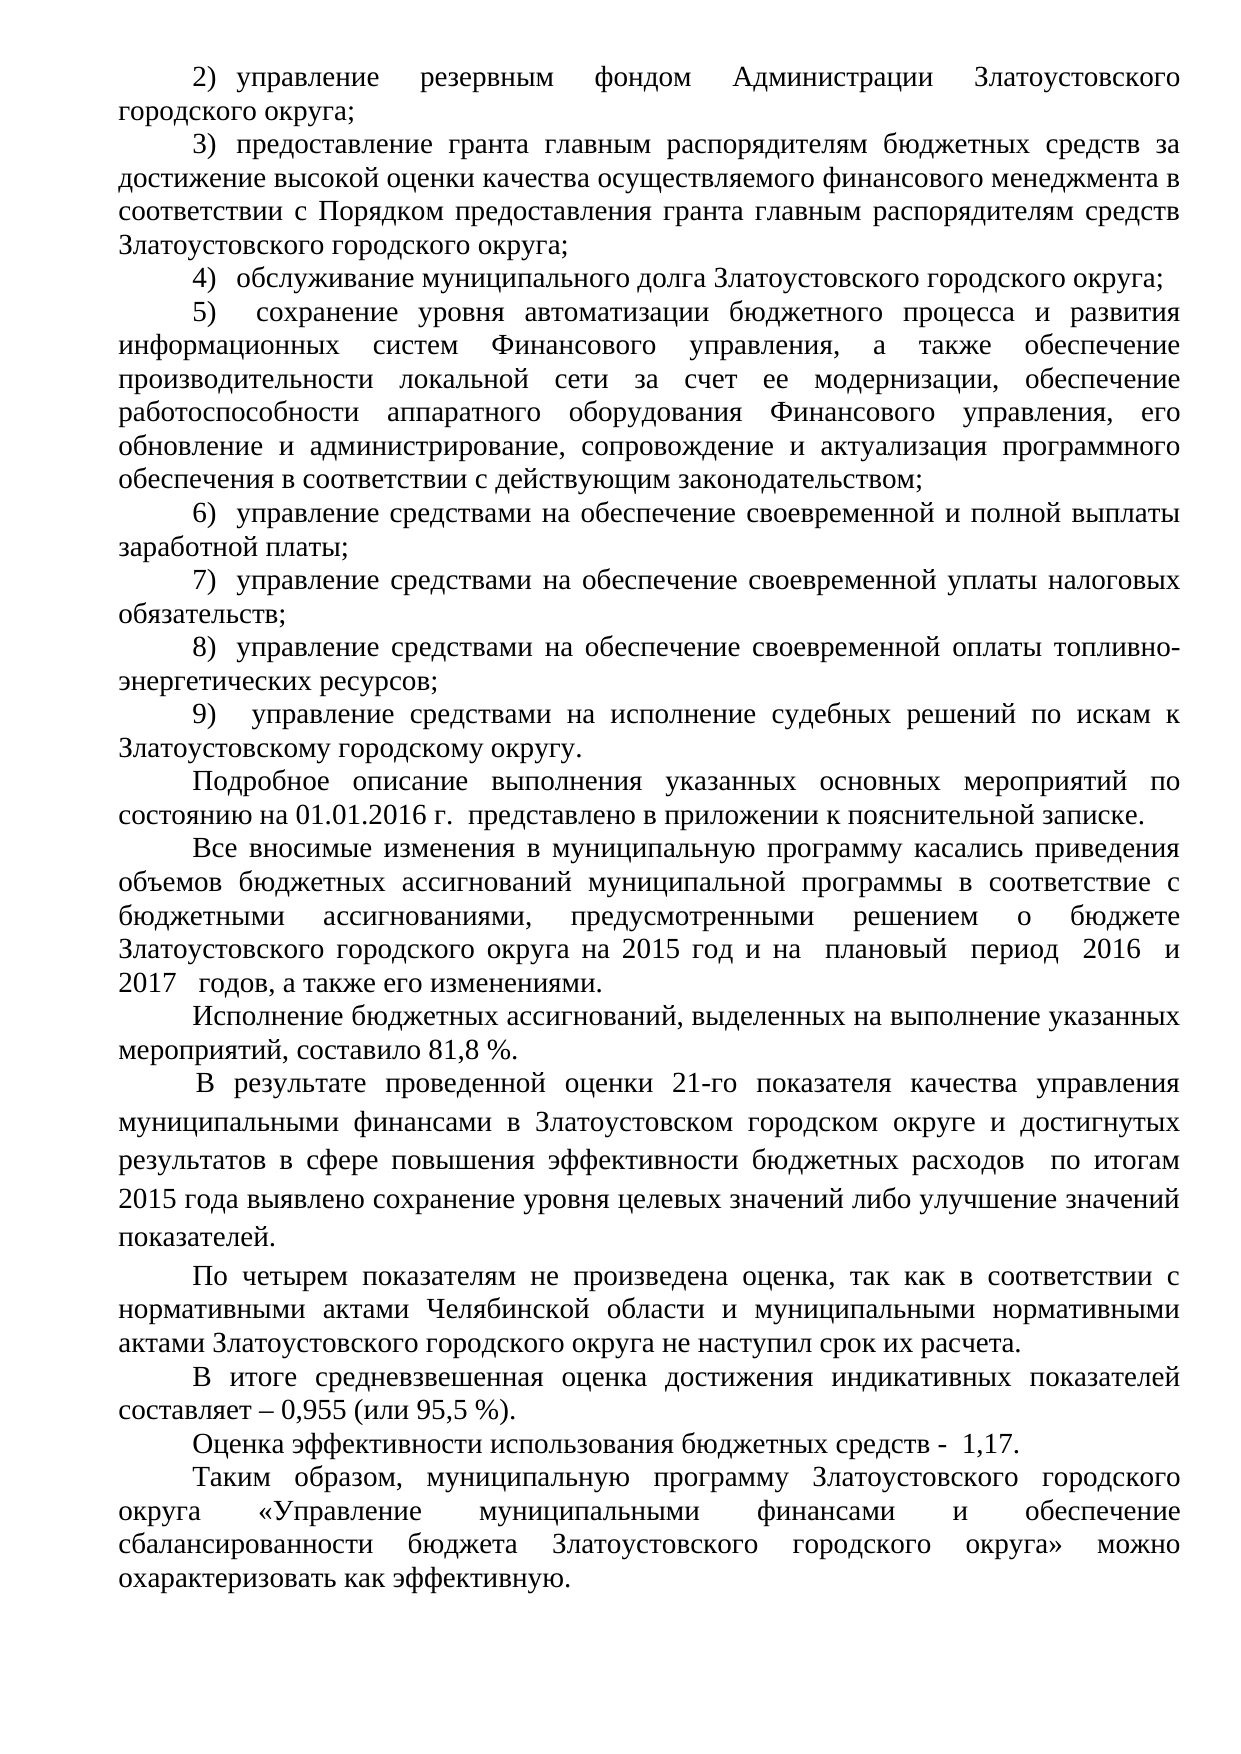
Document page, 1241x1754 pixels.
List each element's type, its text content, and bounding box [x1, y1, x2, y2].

list Исполнение бюджетных ассигнований, выделенных на выполнение указанных мероприятий, составило 81,8 %. [118, 998, 1181, 1065]
list предоставление гранта главным распорядителям бюджетных средств за достижение высокой оценки качества осуществляемого финансового менеджмента в соответствии с Порядком предоставления гранта главным распорядителям средств Златоустовского городского округа; [118, 126, 1181, 260]
list управление средствами на исполнение судебных решений по искам к Златоустовскому городскому округу. [118, 696, 1181, 763]
list сохранение уровня автоматизации бюджетного процесса и развития информационных систем Финансового управления, а также обеспечение производительности локальной сети за счет ее модернизации, обеспечение работоспособности аппаратного оборудования Финансового управления, его обновление и администрирование, сопровождение и актуализация программного обеспечения в соответствии с действующим законодательством; [118, 294, 1181, 495]
list обслуживание муниципального долга Златоустовского городского округа; [118, 260, 1181, 294]
text Все вносимые изменения в муниципальную программу касались приведения объемов бюджетных ассигнований муниципальной программы в соответствие с бюджетными ассигнованиями, предусмотренными решением о бюджете Златоустовского городского округа на 2015 год и на плановый период 2016 и 2017 годов, а также его изменениями. [118, 831, 1181, 998]
list В итоге средневзвешенная оценка достижения индикативных показателей составляет – 0,955 (или 95,5 %). [118, 1359, 1181, 1426]
list По четырем показателям не произведена оценка, так как в соответствии с нормативными актами Челябинской области и муниципальными нормативными актами Златоустовского городского округа не наступил срок их расчета. [118, 1258, 1181, 1359]
list управление средствами на обеспечение своевременной уплаты налоговых обязательств; [118, 562, 1181, 629]
text В результате проведенной оценки 21-го показателя качества управления муниципальными финансами в Златоустовском городском округе и достигнутых результатов в сфере повышения эффективности бюджетных расходов по итогам 2015 года выявлено сохранение уровня целевых значений либо улучшение значений показателей. [118, 1065, 1181, 1253]
list управление средствами на обеспечение своевременной и полной выплаты заработной платы; [118, 495, 1181, 562]
text Таким образом, муниципальную программу Златоустовского городского округа «Управление муниципальными финансами и обеспечение сбалансированности бюджета Златоустовского городского округа» можно охарактеризовать как эффективную. [118, 1459, 1181, 1593]
list управление средствами на обеспечение своевременной оплаты топливно-энергетических ресурсов; [118, 629, 1181, 696]
text Подробное описание выполнения указанных основных мероприятий по состоянию на 01.01.2016 г. представлено в приложении к пояснительной записке. [118, 763, 1181, 831]
list управление резервным фондом Администрации Златоустовского городского округа; [118, 59, 1181, 126]
list Оценка эффективности использования бюджетных средств - 1,17. [118, 1426, 1181, 1459]
